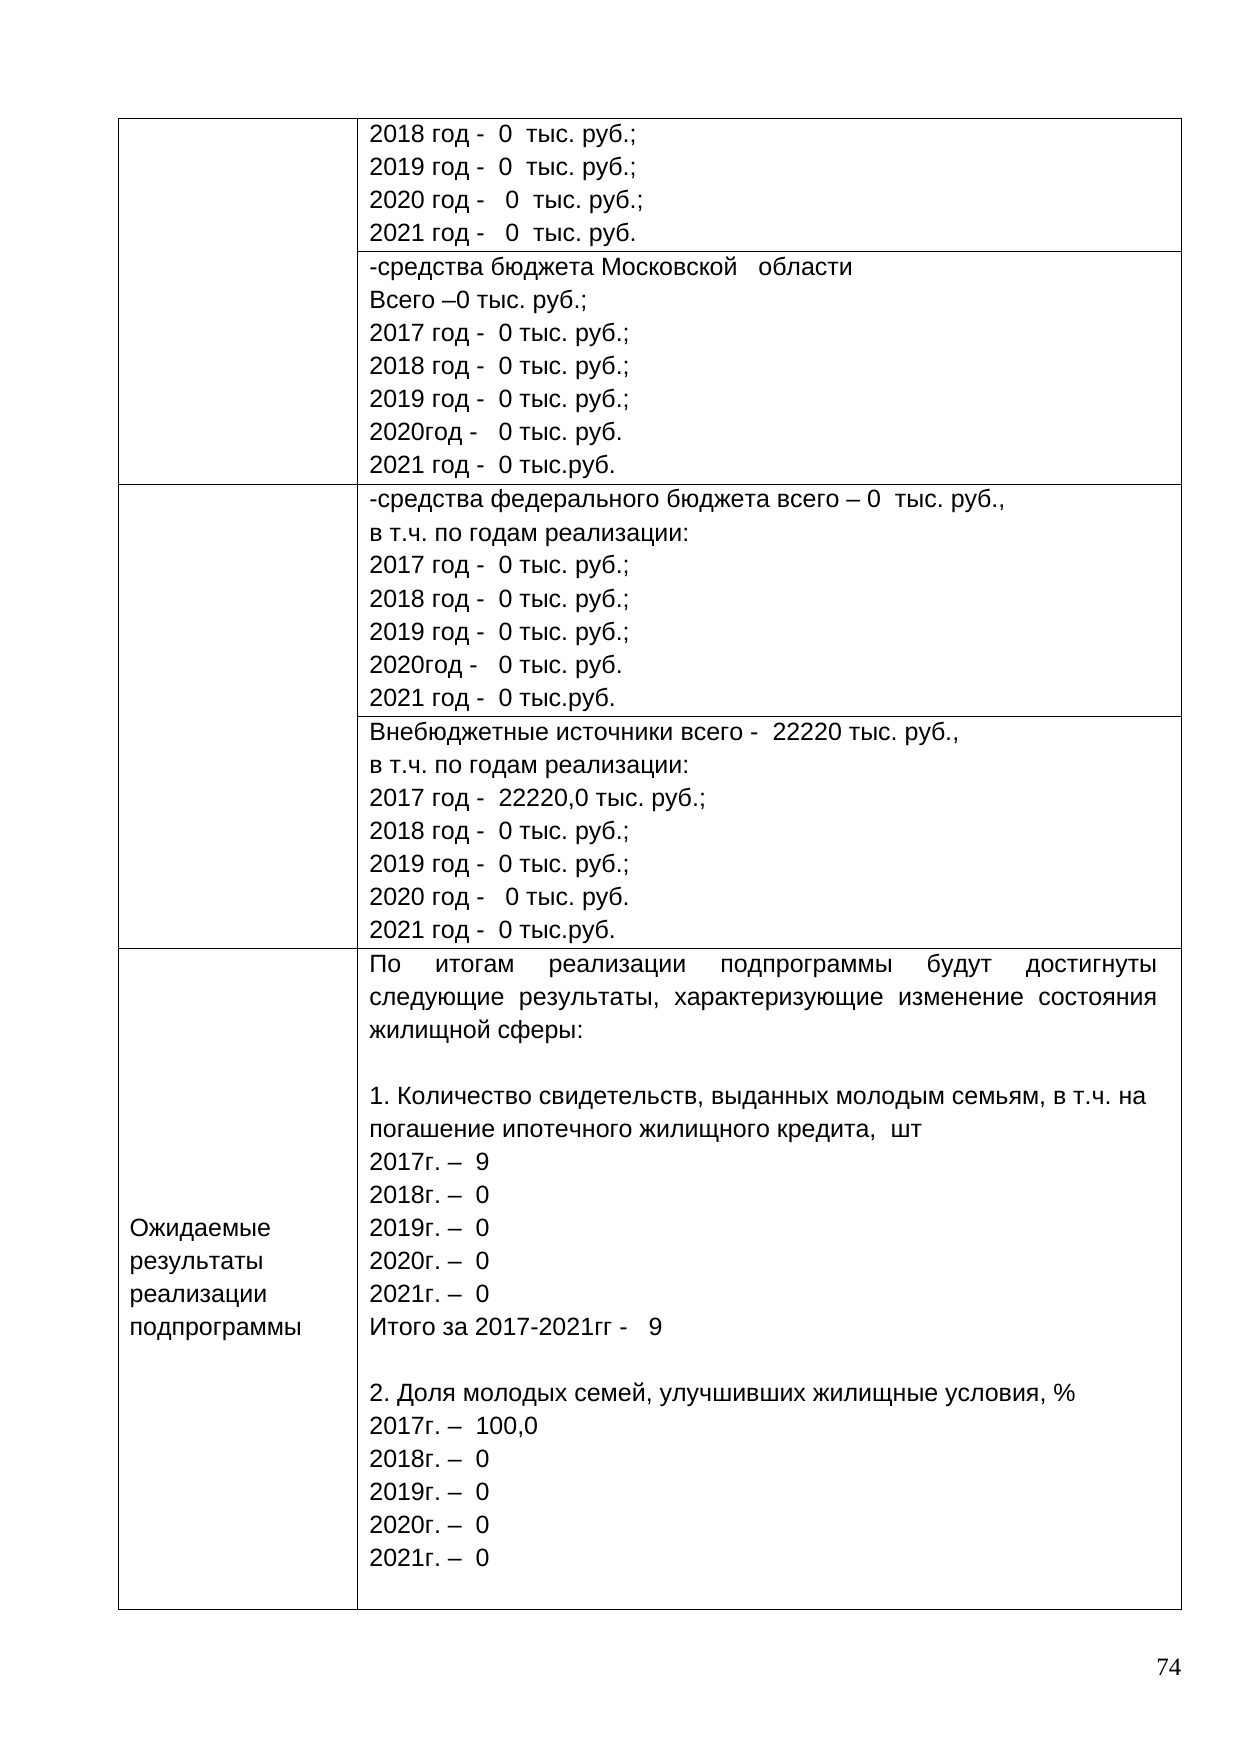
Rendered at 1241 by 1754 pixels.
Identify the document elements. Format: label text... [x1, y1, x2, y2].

table_cell [119, 485, 357, 948]
table_cell Внебюджетные источники всего - 22220 тыс. руб., в т.ч. по годам реализации: 2017 год - 22220,0 тыс. руб.; 2018 год - 0 тыс. руб.; 2019 год - 0 тыс. руб.; 2020 год - 0 тыс. руб. 2021 год - 0 тыс.руб. [358, 717, 1181, 948]
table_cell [358, 119, 1181, 251]
table_cell -средства бюджета Московской области Всего –0 тыс. руб.; 2017 год - 0 тыс. руб.; 2018 год - 0 тыс. руб.; 2019 год - 0 тыс. руб.; 2020год - 0 тыс. руб. 2021 год - 0 тыс.руб. [358, 252, 1181, 483]
table_cell По итогам реализации подпрограммы будут достигнуты следующие результаты, характеризующие изменение состояния жилищной сферы: 1. Количество свидетельств, выданных молодым семьям, в т.ч. на погашение ипотечного жилищного кредита, шт 2017г. – 9 2018г. – 0 2019г. – 0 2020г. – 0 2021г. – 0 Итого за 2017-2021гг - 9 2. Доля молодых семей, улучшивших жилищные условия, % 2017г. – 100,0 2018г. – 0 2019г. – 0 2020г. – 0 2021г. – 0 [358, 949, 1181, 1609]
table_cell -средства федерального бюджета всего – 0 тыс. руб., в т.ч. по годам реализации: 2017 год - 0 тыс. руб.; 2018 год - 0 тыс. руб.; 2019 год - 0 тыс. руб.; 2020год - 0 тыс. руб. 2021 год - 0 тыс.руб. [358, 485, 1181, 716]
table_cell Ожидаемые результаты реализации подпрограммы [119, 949, 357, 1609]
